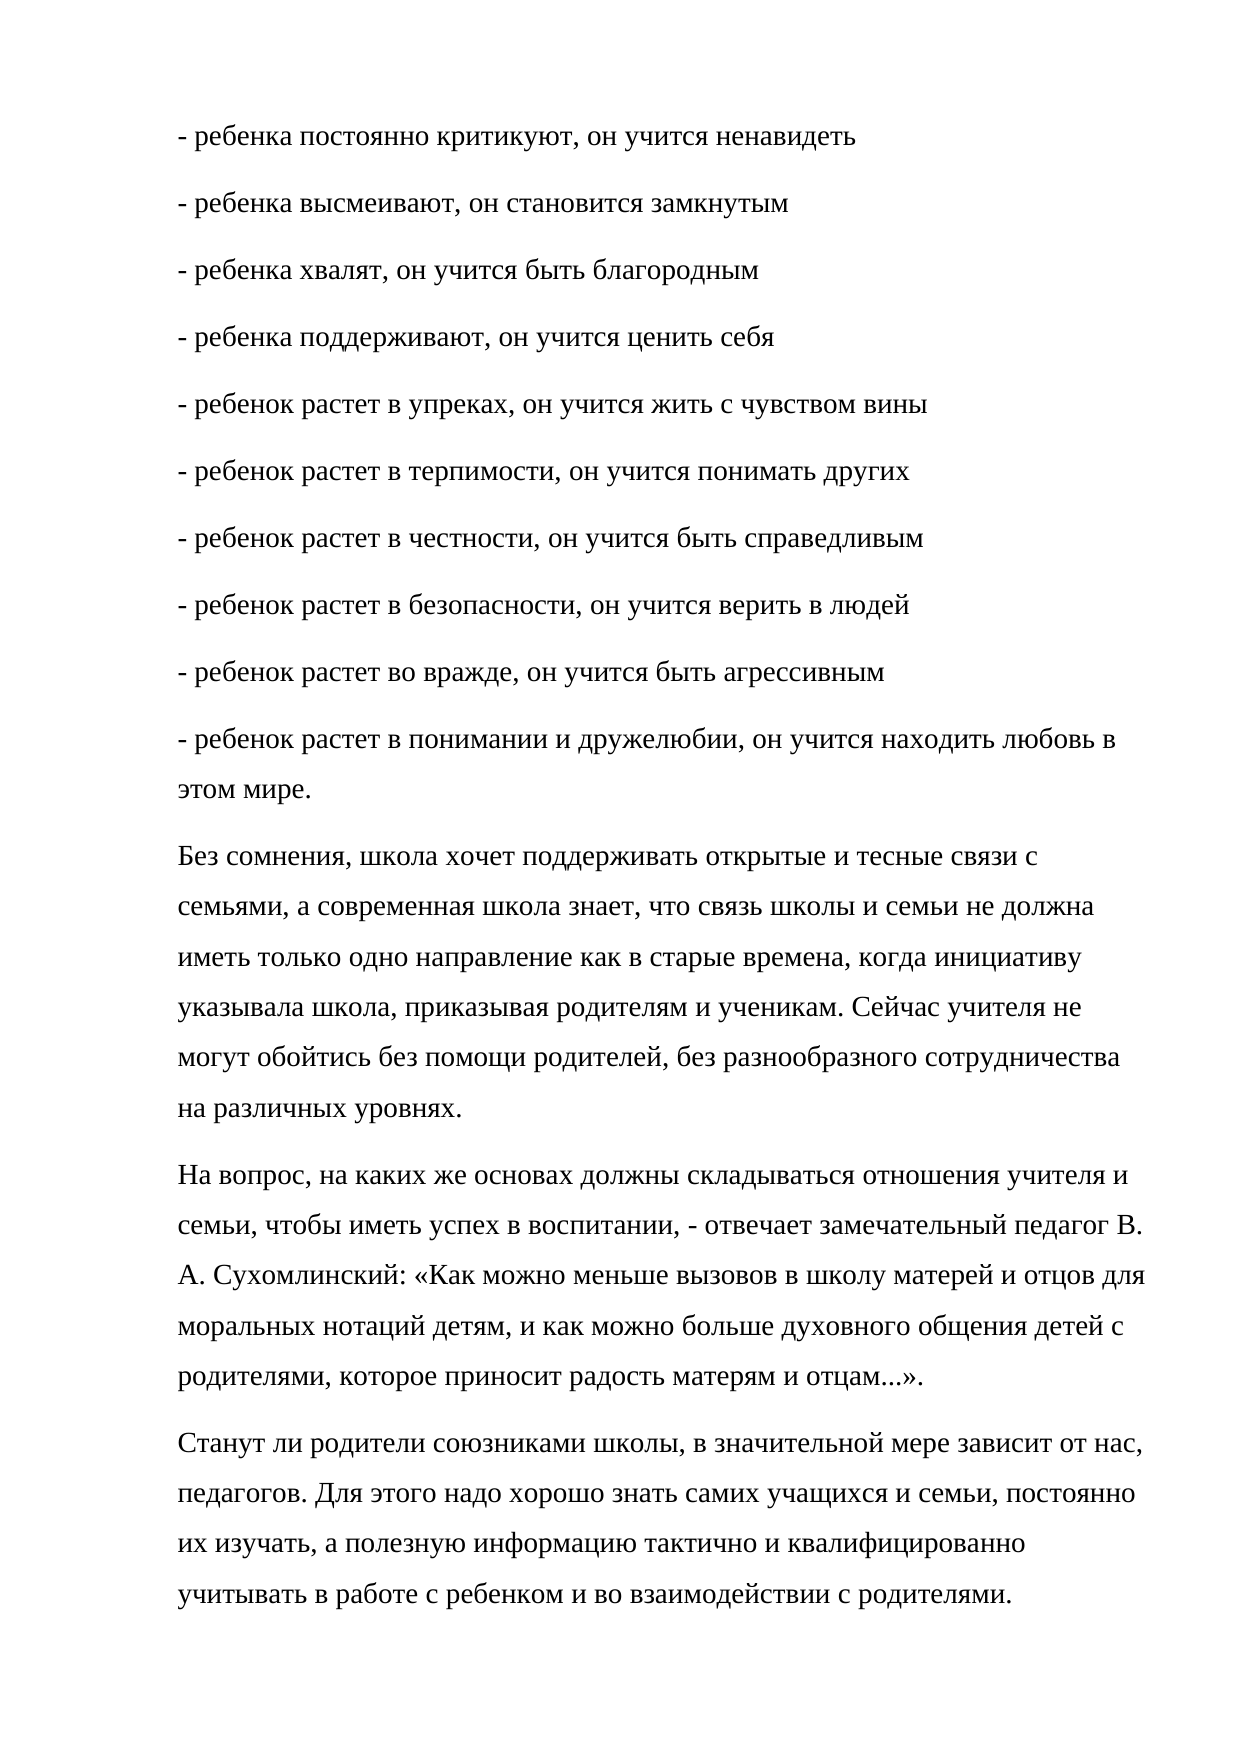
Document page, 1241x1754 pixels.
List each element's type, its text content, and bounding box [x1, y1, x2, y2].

text - ребенка постоянно критикуют, он учится ненавидеть [177, 118, 1152, 152]
text - ребенок растет в терпимости, он учится понимать других [177, 453, 1152, 487]
text - ребенка хвалят, он учится быть благородным [177, 252, 1152, 286]
text - ребенок растет в честности, он учится быть справедливым [177, 520, 1152, 553]
text - ребенок растет в безопасности, он учится верить в людей [177, 587, 1152, 621]
text - ребенка высмеивают, он становится замкнутым [177, 185, 1152, 219]
text - ребенка поддерживают, он учится ценить себя [177, 319, 1152, 353]
text Без сомнения, школа хочет поддерживать открытые и тесные связи с семьями, а современная школа знает, что связь школы и семьи не должна иметь только одно направление как в старые времена, когда инициативу указывала школа, приказывая родителям и ученикам. Сейчас учителя не могут обойтись без помощи родителей, без разнообразного сотрудничества на различных уровнях. [177, 838, 1152, 1123]
text Станут ли родители союзниками школы, в значительной мере зависит от нас, педагогов. Для этого надо хорошо знать самих учащихся и семьи, постоянно их изучать, а полезную информацию тактично и квалифицированно учитывать в работе с ребенком и во взаимодействии с родителями. [177, 1425, 1152, 1609]
text - ребенок растет во вражде, он учится быть агрессивным [177, 654, 1152, 687]
text - ребенок растет в упреках, он учится жить с чувством вины [177, 386, 1152, 419]
text - ребенок растет в понимании и дружелюбии, он учится находить любовь в этом мире. [177, 721, 1152, 805]
text На вопрос, на каких же основах должны складываться отношения учителя и семьи, чтобы иметь успех в воспитании, - отвечает замечательный педагог В. А. Сухомлинский: «Как можно меньше вызовов в школу матерей и отцов для моральных нотаций детям, и как можно больше духовного общения детей с родителями, которое приносит радость матерям и отцам...». [177, 1157, 1152, 1392]
